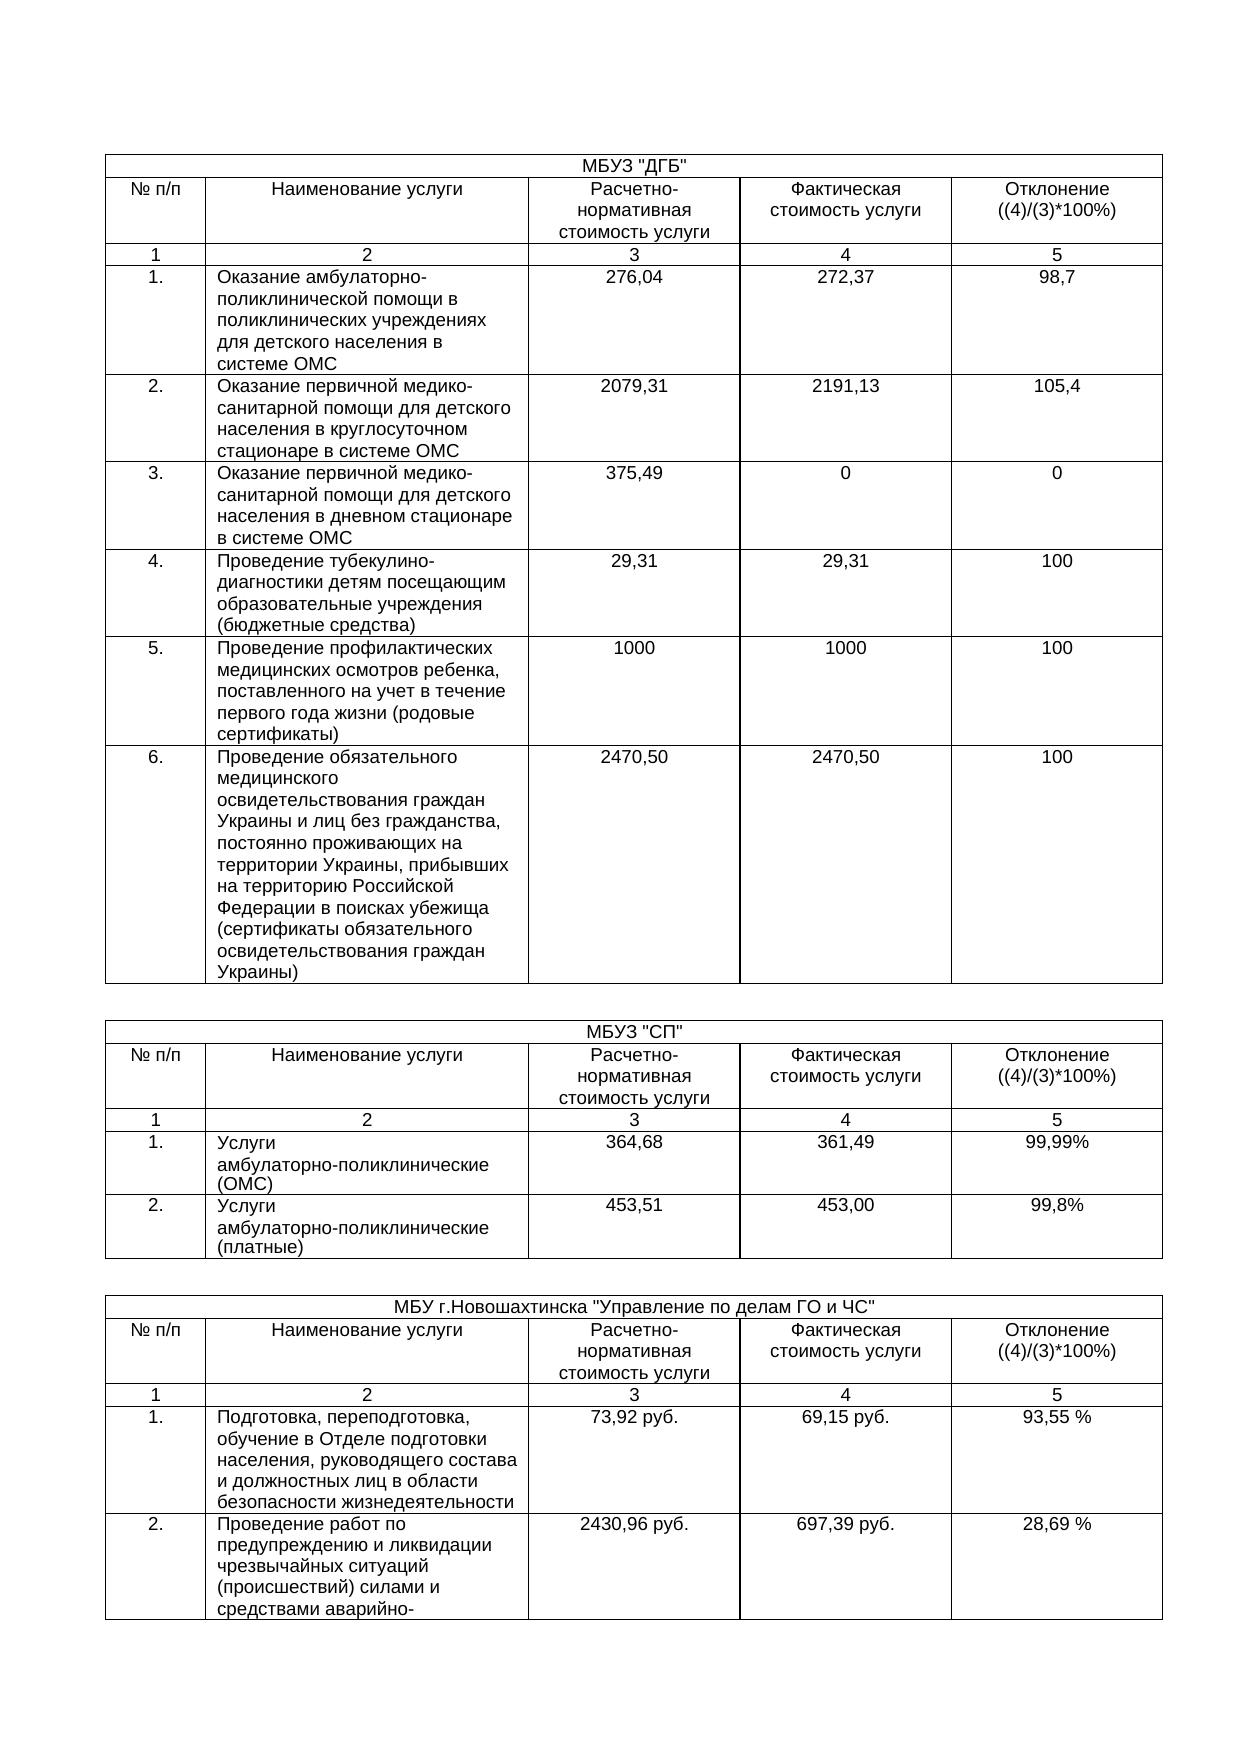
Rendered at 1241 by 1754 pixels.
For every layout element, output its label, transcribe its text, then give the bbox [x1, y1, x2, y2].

table_cell 2 [206, 244, 528, 265]
table_cell Отклонение ((4)/(3)*100%) [952, 1319, 1162, 1383]
table_cell 1 [106, 1384, 205, 1406]
table_header МБУЗ "ДГБ" [106, 155, 1162, 177]
table_cell Проведение обязательного медицинского освидетельствования граждан Украины и лиц без гражданства, постоянно проживающих на территории Украины, прибывших на территорию Российской Федерации в поисках убежища (сертификаты обязательного освидетельствования граждан Украины) [206, 746, 528, 983]
table_cell 5. [106, 637, 205, 744]
table_cell 0 [741, 462, 951, 548]
table_cell 361,49 [741, 1132, 951, 1194]
table_cell 3 [529, 1109, 739, 1131]
table_cell 99,8% [952, 1195, 1162, 1258]
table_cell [206, 1514, 528, 1619]
table_cell Оказание амбулаторно-поликлинической помощи в поликлинических учреждениях для детского населения в системе ОМС [206, 266, 528, 374]
table_cell 276,04 [529, 266, 739, 374]
table_cell № п/п [106, 178, 205, 242]
table_cell 100 [952, 637, 1162, 744]
table_cell 28,69 % [952, 1514, 1162, 1619]
table_cell 1. [106, 1132, 205, 1194]
table_cell 4 [741, 1109, 951, 1131]
table_cell Отклонение ((4)/(3)*100%) [952, 178, 1162, 242]
table_cell 6. [106, 746, 205, 983]
table_cell 29,31 [529, 550, 739, 636]
table_cell 2 [206, 1109, 528, 1131]
table_cell 2430,96 руб. [529, 1514, 739, 1619]
table_cell Наименование услуги [206, 1319, 528, 1383]
table_cell 1000 [741, 637, 951, 744]
table_header МБУЗ "СП" [106, 1021, 1162, 1042]
table_cell Услуги амбулаторно-поликлинические (платные) [206, 1195, 528, 1258]
table_cell Услуги амбулаторно-поликлинические (ОМС) [206, 1132, 528, 1194]
table_cell 98,7 [952, 266, 1162, 374]
table_cell 5 [952, 1384, 1162, 1406]
table_cell 2 [206, 1384, 528, 1406]
table_cell 5 [952, 244, 1162, 265]
table_cell 2. [106, 1514, 205, 1619]
table_cell 4. [106, 550, 205, 636]
table_cell Фактическая стоимость услуги [741, 1044, 951, 1108]
table_cell 364,68 [529, 1132, 739, 1194]
table_cell 453,00 [741, 1195, 951, 1258]
table_cell 99,99% [952, 1132, 1162, 1194]
table_cell 3. [106, 462, 205, 548]
table_cell Фактическая стоимость услуги [741, 178, 951, 242]
table_cell Наименование услуги [206, 1044, 528, 1108]
table_cell 105,4 [952, 375, 1162, 461]
table_cell 1. [106, 266, 205, 374]
table_cell 69,15 руб. [741, 1407, 951, 1512]
table_cell 453,51 [529, 1195, 739, 1258]
table_cell 2079,31 [529, 375, 739, 461]
table_cell 3 [529, 244, 739, 265]
table_cell № п/п [106, 1319, 205, 1383]
table_cell 697,39 руб. [741, 1514, 951, 1619]
table_header МБУ г.Новошахтинска "Управление по делам ГО и ЧС" [106, 1296, 1162, 1317]
table_cell 375,49 [529, 462, 739, 548]
table_cell Расчетно-нормативная стоимость услуги [529, 1319, 739, 1383]
table_cell Фактическая стоимость услуги [741, 1319, 951, 1383]
table_cell № п/п [106, 1044, 205, 1108]
table_cell 1. [106, 1407, 205, 1512]
table_cell Расчетно-нормативная стоимость услуги [529, 1044, 739, 1108]
table_cell Оказание первичной медико-санитарной помощи для детского населения в круглосуточном стационаре в системе ОМС [206, 375, 528, 461]
table_cell 29,31 [741, 550, 951, 636]
table_cell Наименование услуги [206, 178, 528, 242]
table_cell 2470,50 [529, 746, 739, 983]
table_cell 272,37 [741, 266, 951, 374]
table_cell 3 [529, 1384, 739, 1406]
table_cell 1000 [529, 637, 739, 744]
table_cell Расчетно-нормативная стоимость услуги [529, 178, 739, 242]
table_cell 2470,50 [741, 746, 951, 983]
table_cell Оказание первичной медико-санитарной помощи для детского населения в дневном стационаре в системе ОМС [206, 462, 528, 548]
table_cell Проведение тубекулино-диагностики детям посещающим образовательные учреждения (бюджетные средства) [206, 550, 528, 636]
table_cell 100 [952, 550, 1162, 636]
table_cell 93,55 % [952, 1407, 1162, 1512]
table_cell 4 [741, 244, 951, 265]
table_cell 2. [106, 1195, 205, 1258]
table_cell 1 [106, 1109, 205, 1131]
table_cell 4 [741, 1384, 951, 1406]
table_cell 1 [106, 244, 205, 265]
table_cell Отклонение ((4)/(3)*100%) [952, 1044, 1162, 1108]
table_cell 73,92 руб. [529, 1407, 739, 1512]
table_cell 2191,13 [741, 375, 951, 461]
table_cell 0 [952, 462, 1162, 548]
table_cell 5 [952, 1109, 1162, 1131]
table_cell Проведение профилактических медицинских осмотров ребенка, поставленного на учет в течение первого года жизни (родовые сертификаты) [206, 637, 528, 744]
table_cell 100 [952, 746, 1162, 983]
table_cell Подготовка, переподготовка, обучение в Отделе подготовки населения, руководящего состава и должностных лиц в области безопасности жизнедеятельности [206, 1407, 528, 1512]
table_cell 2. [106, 375, 205, 461]
